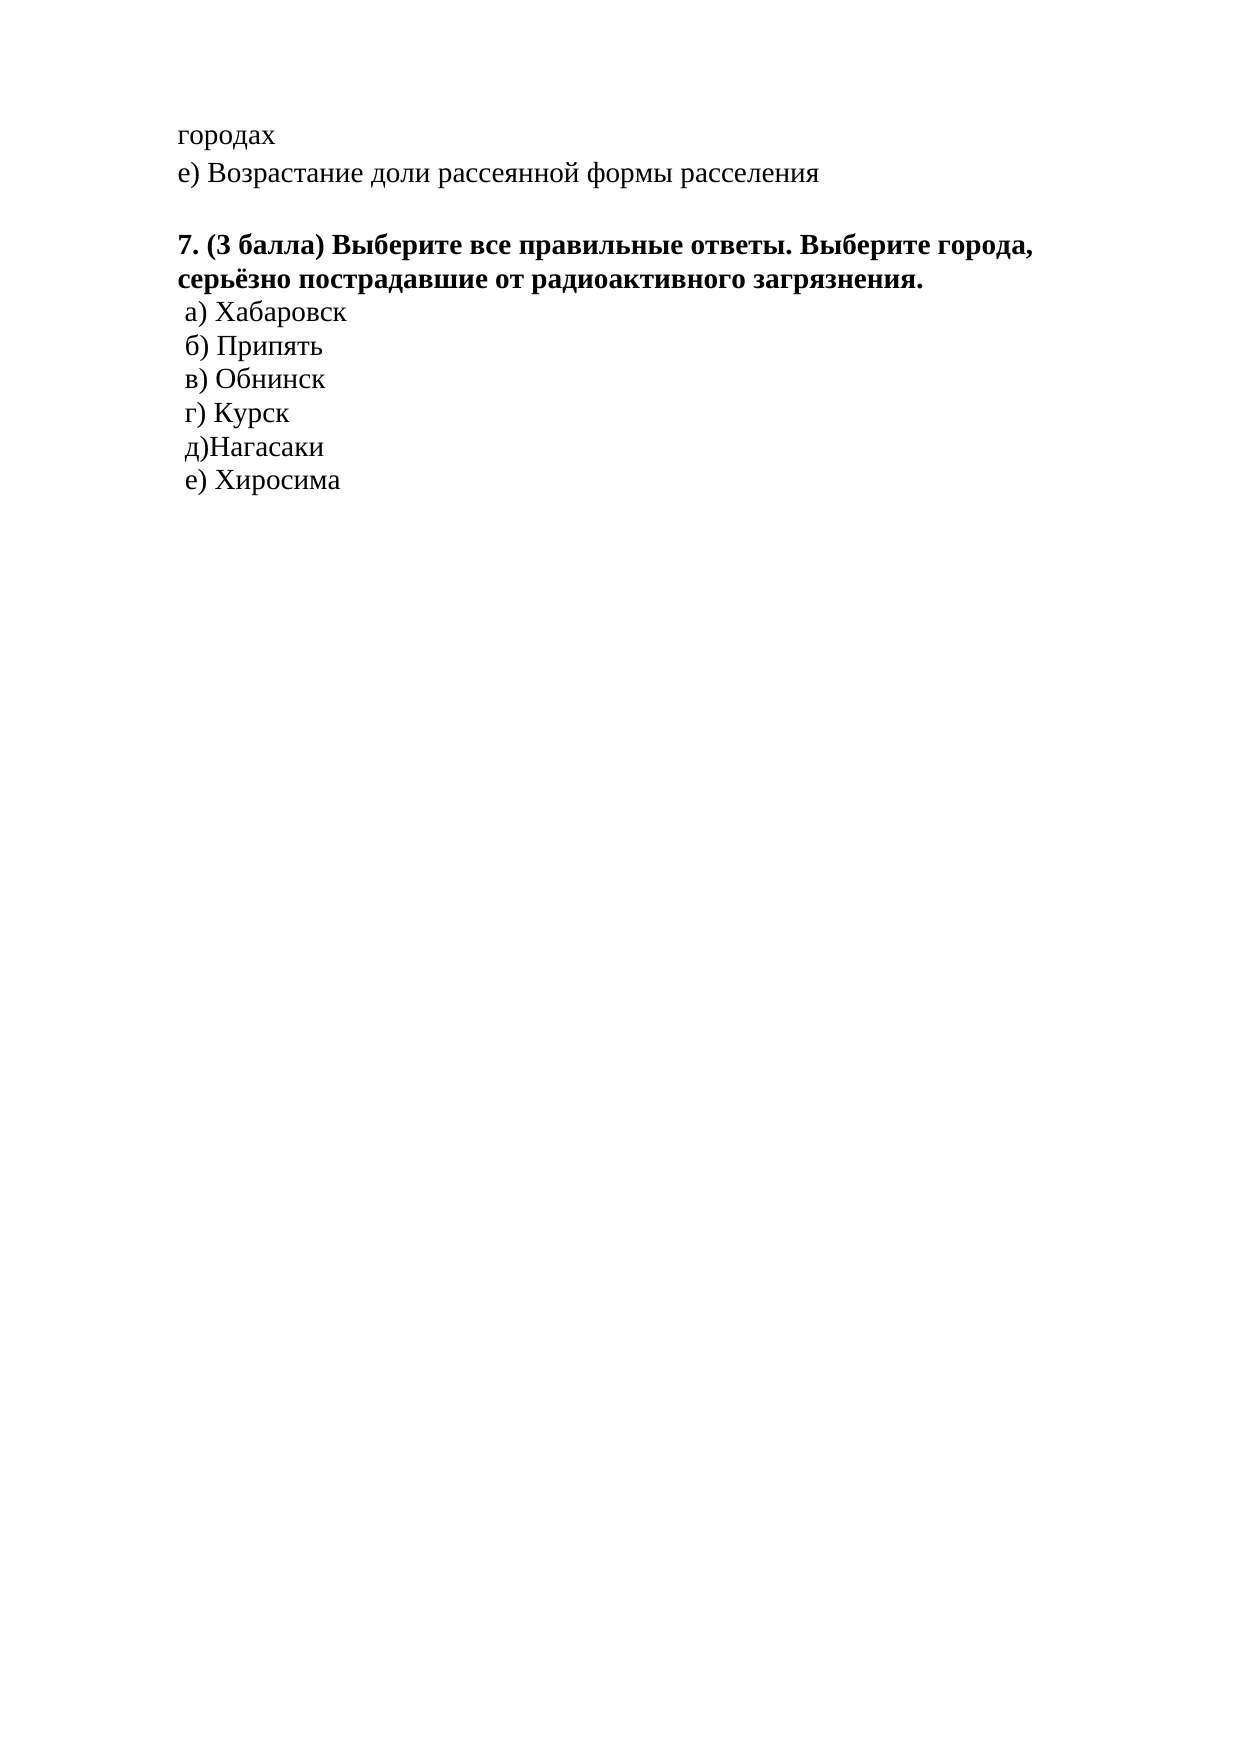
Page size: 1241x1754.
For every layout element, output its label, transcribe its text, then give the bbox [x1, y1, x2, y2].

text в) Обнинск [177, 362, 1152, 395]
text б) Припять [177, 328, 1152, 362]
text д)Нагасаки [177, 429, 1152, 462]
text е) Возрастание доли рассеянной формы расселения [177, 156, 854, 189]
text а) Хабаровск [177, 294, 1152, 328]
text е) Хиросима [177, 462, 1152, 496]
text г) Курск [177, 395, 1152, 429]
text 7. (3 балла) Выберите все правильные ответы. Выберите города, серьёзно пострадавшие от радиоактивного загрязнения. [177, 227, 1065, 294]
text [177, 117, 854, 151]
